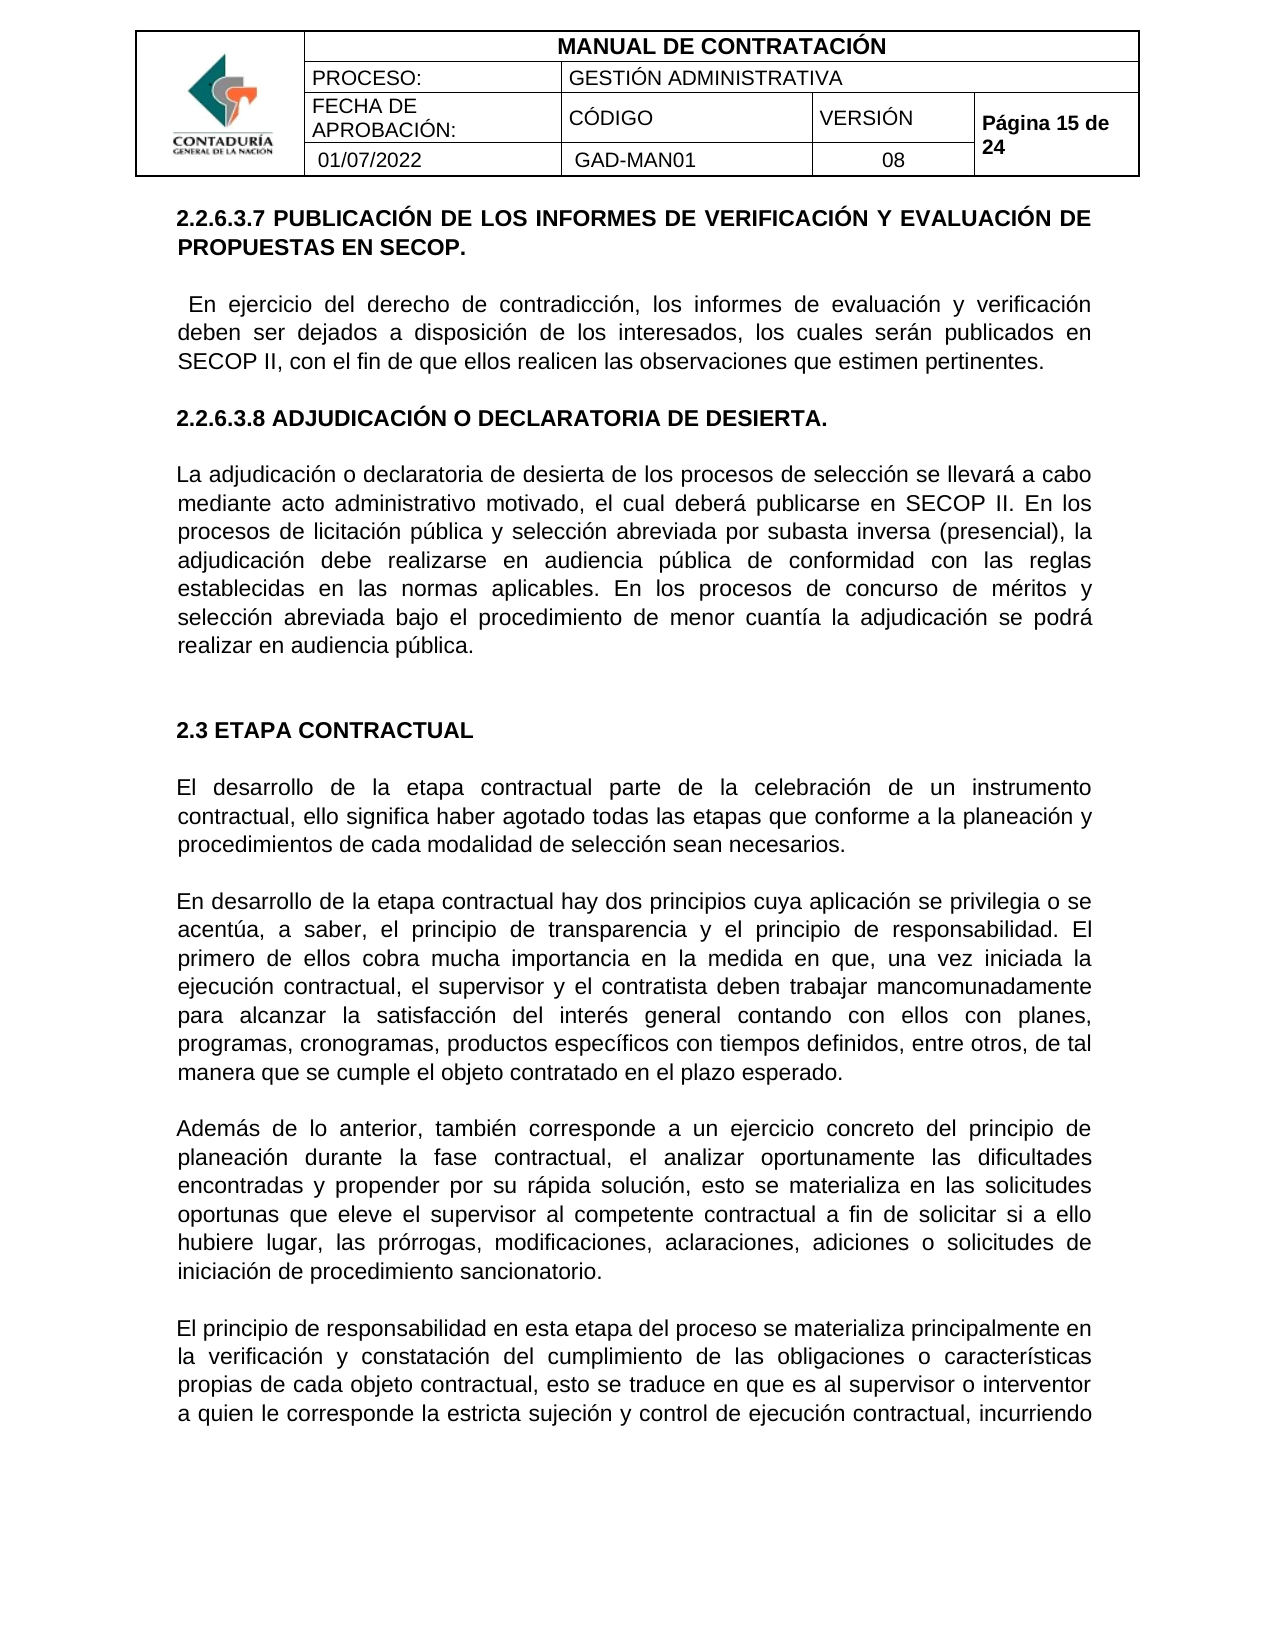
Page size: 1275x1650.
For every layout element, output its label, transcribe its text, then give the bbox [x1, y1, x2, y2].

text El desarrollo de la etapa contractual parte de la celebración de un instrumento contractual, ello significa haber agotado todas las etapas que conforme a la planeación y procedimientos de cada modalidad de selección sean necesarios. [176, 774, 1093, 857]
text 2.2.6.3.7 PUBLICACIÓN DE LOS INFORMES DE VERIFICACIÓN Y EVALUACIÓN DE PROPUESTAS EN SECOP. [176, 205, 1093, 260]
text En desarrollo de la etapa contractual hay dos principios cuya aplicación se privilegia o se acentúa, a saber, el principio de transparencia y el principio de responsabilidad. El primero de ellos cobra mucha importancia en la medida en que, una vez iniciada la ejecución contractual, el supervisor y el contratista deben trabajar mancomunadamente para alcanzar la satisfacción del interés general contando con ellos con planes, programas, cronogramas, productos específicos con tiempos definidos, entre otros, de tal manera que se cumple el objeto contratado en el plazo esperado. [176, 888, 1093, 1085]
text 2.3 ETAPA CONTRACTUAL [176, 717, 1093, 744]
text Además de lo anterior, también corresponde a un ejercicio concreto del principio de planeación durante la fase contractual, el analizar oportunamente las dificultades encontradas y propender por su rápida solución, esto se materializa en las solicitudes oportunas que eleve el supervisor al competente contractual a fin de solicitar si a ello hubiere lugar, las prórrogas, modificaciones, aclaraciones, adiciones o solicitudes de iniciación de procedimiento sancionatorio. [176, 1115, 1093, 1284]
picture [152, 34, 295, 170]
text 2.2.6.3.8 ADJUDICACIÓN O DECLARATORIA DE DESIERTA. [176, 404, 1093, 431]
text En ejercicio del derecho de contradicción, los informes de evaluación y verificación deben ser dejados a disposición de los interesados, los cuales serán publicados en SECOP II, con el fin de que ellos realicen las observaciones que estimen pertinentes. [176, 291, 1093, 374]
text La adjudicación o declaratoria de desierta de los procesos de selección se llevará a cabo mediante acto administrativo motivado, el cual deberá publicarse en SECOP II. En los procesos de licitación pública y selección abreviada por subasta inversa (presencial), la adjudicación debe realizarse en audiencia pública de conformidad con las reglas establecidas en las normas aplicables. En los procesos de concurso de méritos y selección abreviada bajo el procedimiento de menor cuantía la adjudicación se podrá realizar en audiencia pública. [176, 461, 1093, 658]
